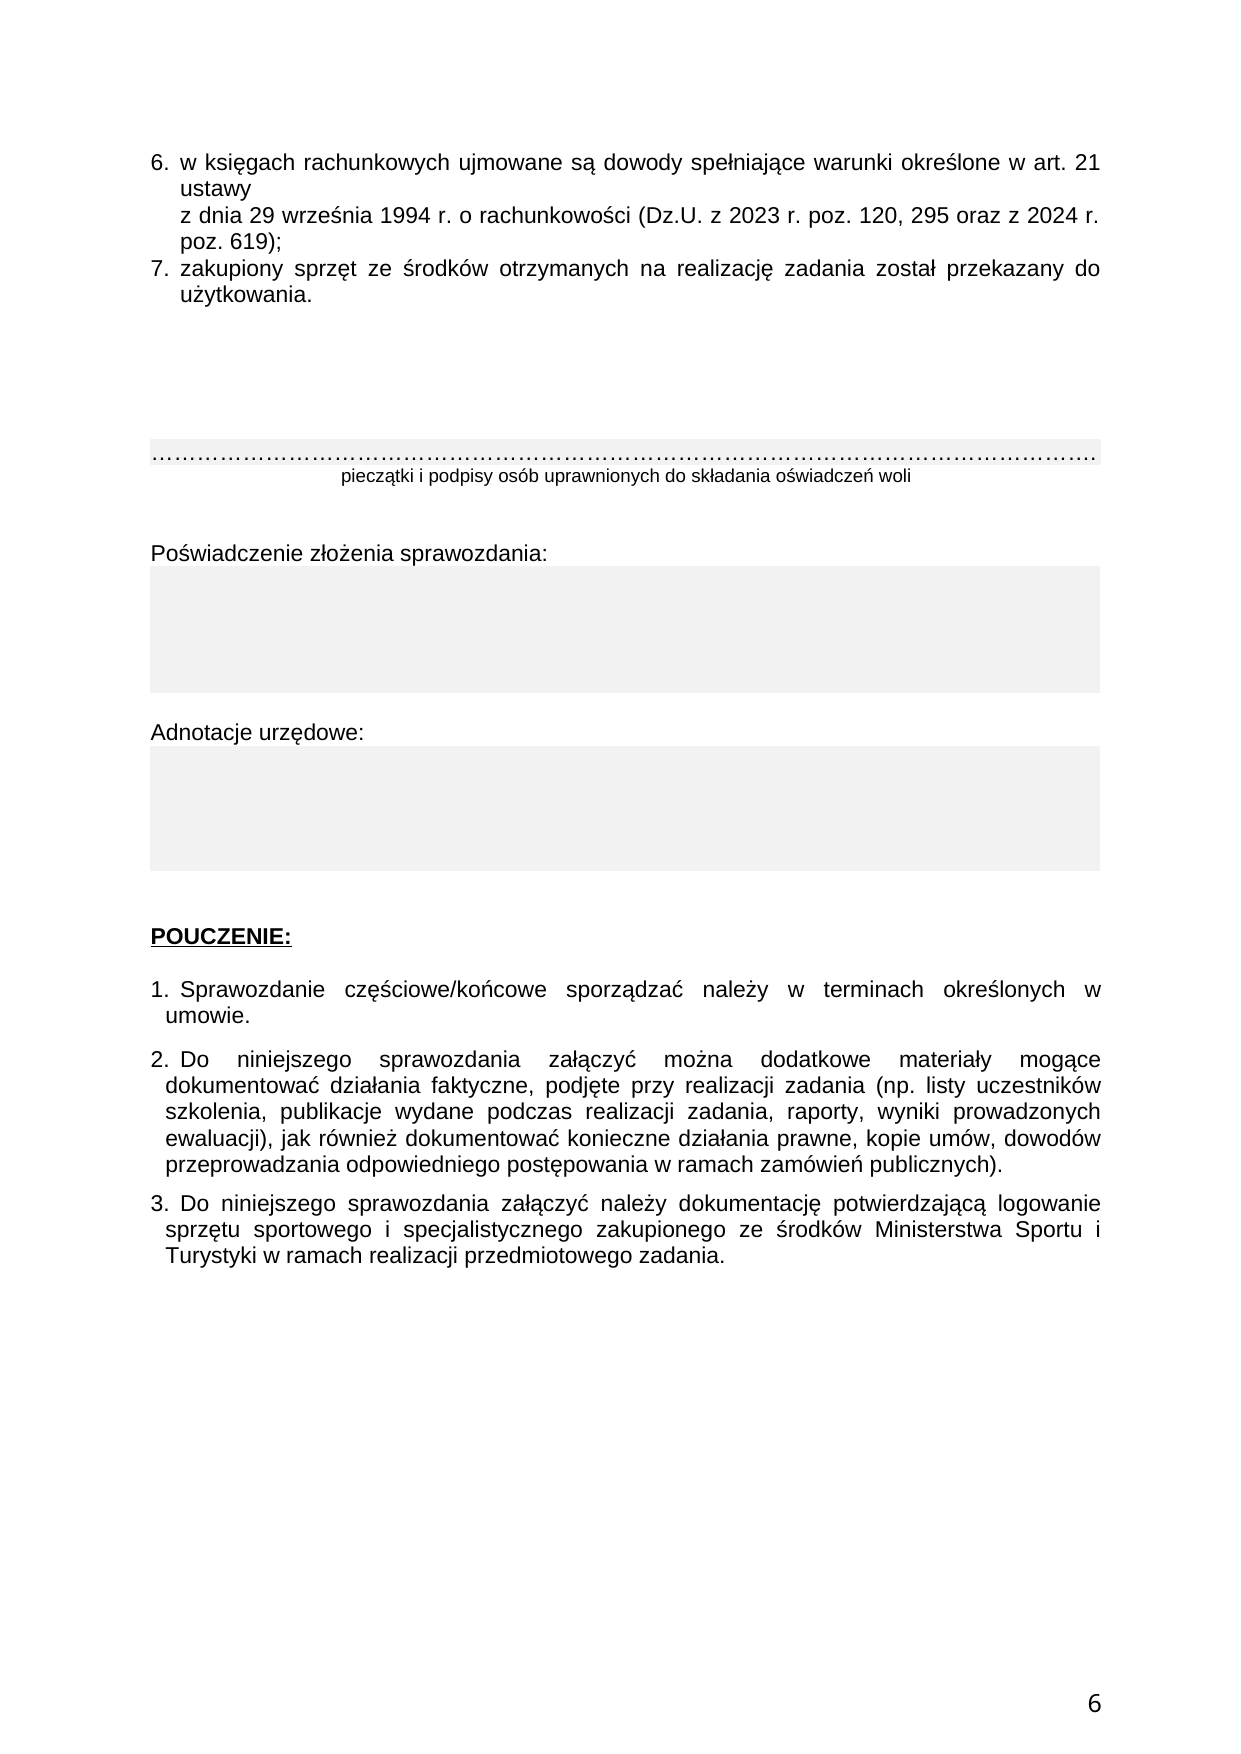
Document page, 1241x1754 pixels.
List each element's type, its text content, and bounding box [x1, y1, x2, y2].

list Do niniejszego sprawozdania załączyć można dodatkowe materiały mogące dokumentować działania faktyczne, podjęte przy realizacji zadania (np. listy uczestników szkolenia, publikacje wydane podczas realizacji zadania, raporty, wyniki prowadzonych ewaluacji), jak również dokumentować konieczne działania prawne, kopie umów, dowodów przeprowadzania odpowiedniego postępowania w ramach zamówień publicznych). [150, 1046, 1101, 1177]
list w księgach rachunkowych ujmowane są dowody spełniające warunki określone w art. 21 ustawy z dnia 29 września 1994 r. o rachunkowości (Dz.U. z 2023 r. poz. 120, 295 oraz z 2024 r. poz. 619); [150, 149, 1101, 254]
text ……………………………………………………………………………………………………………. [150, 439, 1101, 465]
text POUCZENIE: [150, 923, 1101, 950]
table_header [150, 746, 1100, 871]
list zakupiony sprzęt ze środków otrzymanych na realizację zadania został przekazany do użytkowania. [150, 254, 1101, 307]
text Adnotacje urzędowe: [150, 719, 1101, 746]
text pieczątki i podpisy osób uprawnionych do składania oświadczeń woli [150, 465, 1101, 487]
list Sprawozdanie częściowe/końcowe sporządzać należy w terminach określonych w umowie. [150, 976, 1101, 1029]
table_header [150, 566, 1100, 693]
text Poświadczenie złożenia sprawozdania: [150, 539, 1101, 566]
list Do niniejszego sprawozdania załączyć należy dokumentację potwierdzającą logowanie sprzętu sportowego i specjalistycznego zakupionego ze środków Ministerstwa Sportu i Turystyki w ramach realizacji przedmiotowego zadania. [150, 1190, 1101, 1269]
